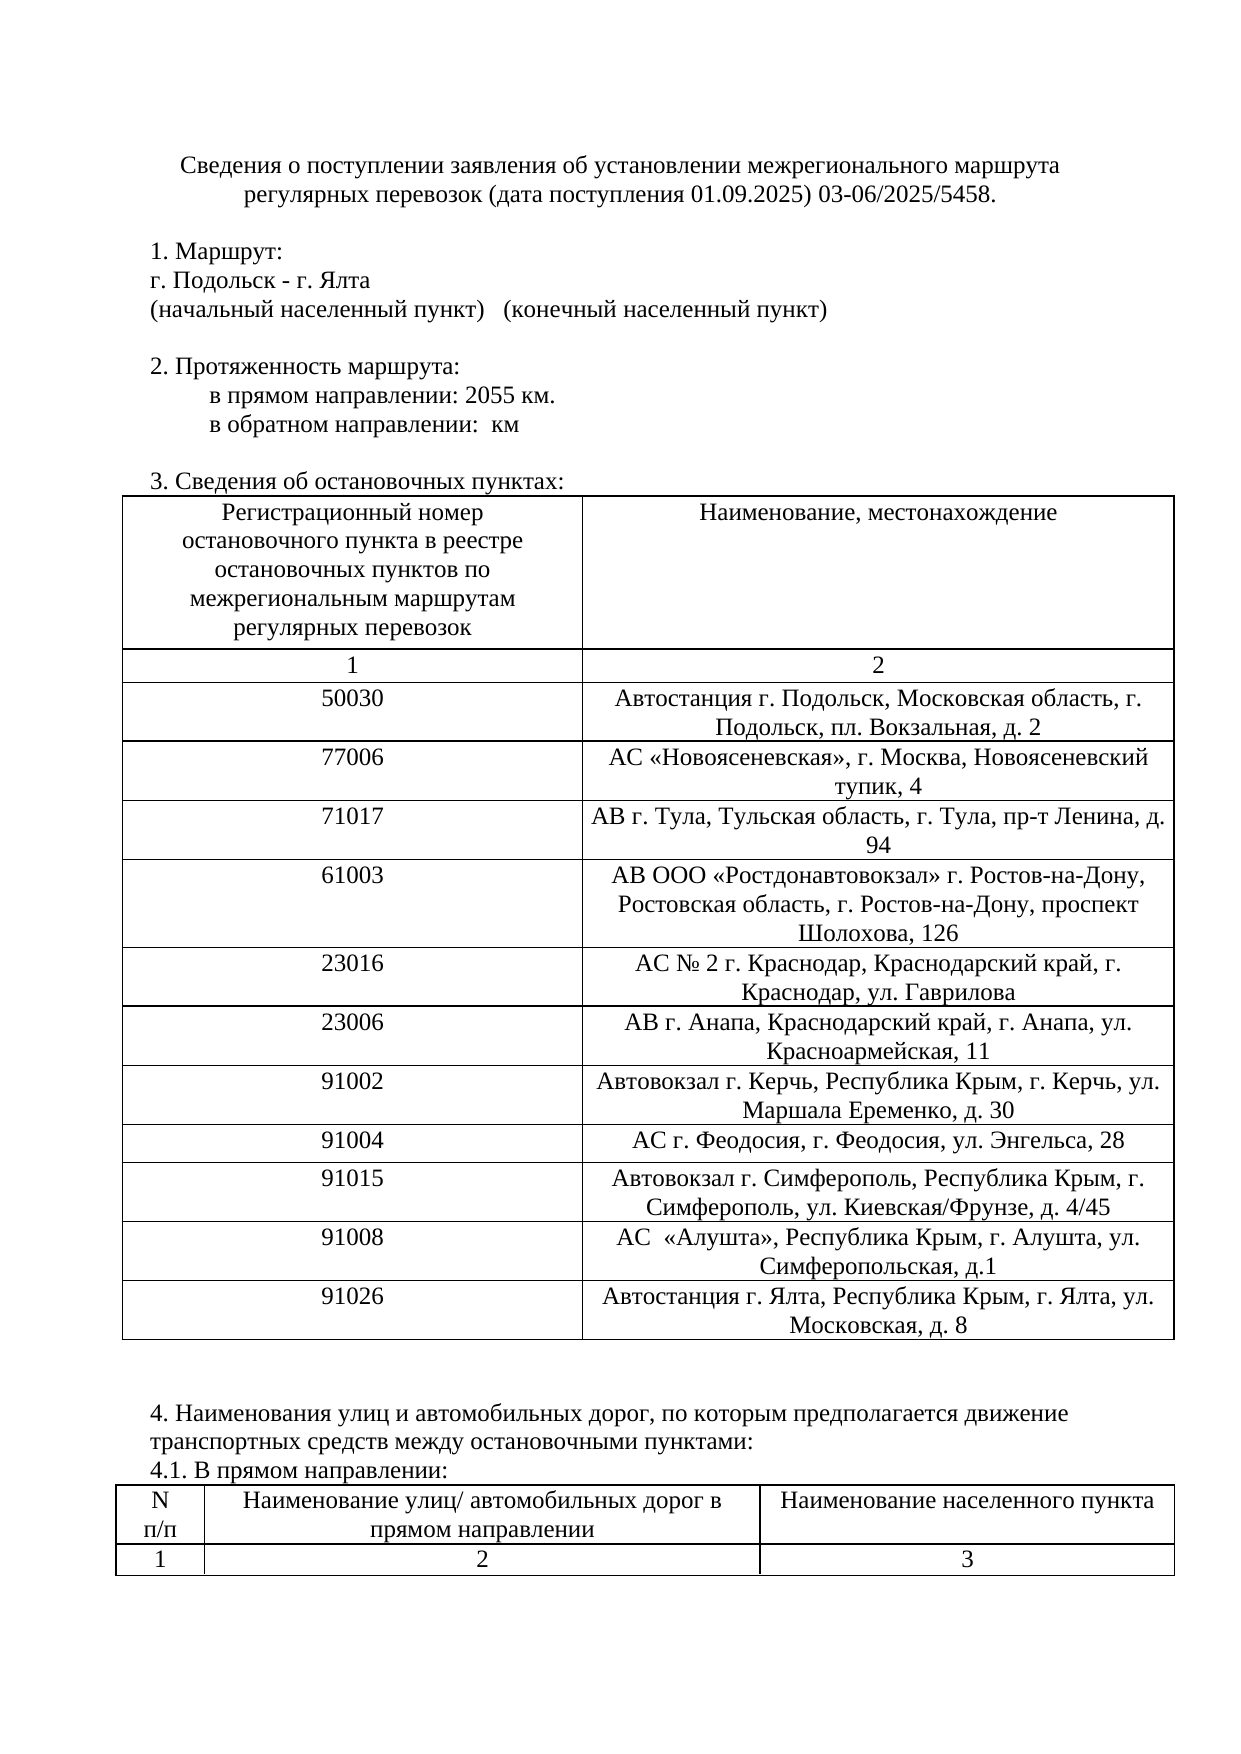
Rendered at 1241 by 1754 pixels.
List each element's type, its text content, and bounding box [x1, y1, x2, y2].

table_header N п/п [117, 1486, 204, 1543]
table_cell АВ г. Тула, Тульская область, г. Тула, пр-т Ленина, д. 94 [583, 801, 1173, 858]
text в прямом направлении: 2055 км. [150, 380, 1090, 409]
table_header Наименование улиц/ автомобильных дорог в прямом направлении [205, 1486, 759, 1543]
table_cell 61003 [123, 860, 582, 946]
table_cell 71017 [123, 801, 582, 858]
table_cell АС «Новоясеневская», г. Москва, Новоясеневский тупик, 4 [583, 742, 1173, 799]
table_cell 91004 [123, 1125, 582, 1161]
text 1. Маршрут: [150, 236, 1090, 265]
table_cell Автовокзал г. Керчь, Республика Крым, г. Керчь, ул. Маршала Еременко, д. 30 [583, 1066, 1173, 1123]
table_cell 2 [583, 650, 1173, 681]
table_header Наименование населенного пункта [761, 1486, 1174, 1543]
text г. Подольск - г. Ялта [150, 265, 1090, 294]
table_cell АВ г. Анапа, Краснодарский край, г. Анапа, ул. Красноармейская, 11 [583, 1007, 1173, 1064]
table_cell АС «Алушта», Республика Крым, г. Алушта, ул. Симферопольская, д.1 [583, 1222, 1173, 1279]
table_cell АС г. Феодосия, г. Феодосия, ул. Энгельса, 28 [583, 1125, 1173, 1161]
table_header Наименование, местонахождение [583, 497, 1173, 648]
table_cell Автостанция г. Подольск, Московская область, г. Подольск, пл. Вокзальная, д. 2 [583, 683, 1173, 740]
table_header Регистрационный номер остановочного пункта в реестре остановочных пунктов по межрегиональным маршрутам регулярных перевозок [123, 497, 582, 648]
text 4.1. В прямом направлении: [150, 1455, 1090, 1484]
table_cell АВ ООО «Ростдонавтовокзал» г. Ростов-на-Дону, Ростовская область, г. Ростов-на-Дону, проспект Шолохова, 126 [583, 860, 1173, 946]
table_cell 50030 [123, 683, 582, 740]
text Сведения о поступлении заявления об установлении межрегионального маршрута регулярных перевозок (дата поступления 01.09.2025) 03-06/2025/5458. [150, 150, 1090, 207]
table_cell 1 [117, 1545, 204, 1574]
text 4. Наименования улиц и автомобильных дорог, по которым предполагается движение транспортных средств между остановочными пунктами: [150, 1398, 1090, 1455]
table_cell 91015 [123, 1163, 582, 1221]
text (начальный населенный пункт) (конечный населенный пункт) [150, 294, 1090, 322]
text 2. Протяженность маршрута: [150, 351, 1090, 380]
text в обратном направлении: км [150, 409, 1090, 437]
table_cell Автостанция г. Ялта, Республика Крым, г. Ялта, ул. Московская, д. 8 [583, 1281, 1173, 1339]
table_cell 77006 [123, 742, 582, 799]
table_cell 91026 [123, 1281, 582, 1339]
table_cell АС № 2 г. Краснодар, Краснодарский край, г. Краснодар, ул. Гаврилова [583, 948, 1173, 1005]
table_cell 23016 [123, 948, 582, 1005]
table_cell 3 [761, 1545, 1174, 1574]
table_cell 91008 [123, 1222, 582, 1279]
table_cell Автовокзал г. Симферополь, Республика Крым, г. Симферополь, ул. Киевская/Фрунзе, д. 4/45 [583, 1163, 1173, 1221]
table_cell 23006 [123, 1007, 582, 1064]
text 3. Сведения об остановочных пунктах: [150, 466, 1090, 495]
table_cell 1 [123, 650, 582, 681]
table_cell 91002 [123, 1066, 582, 1123]
table_cell 2 [205, 1545, 759, 1574]
